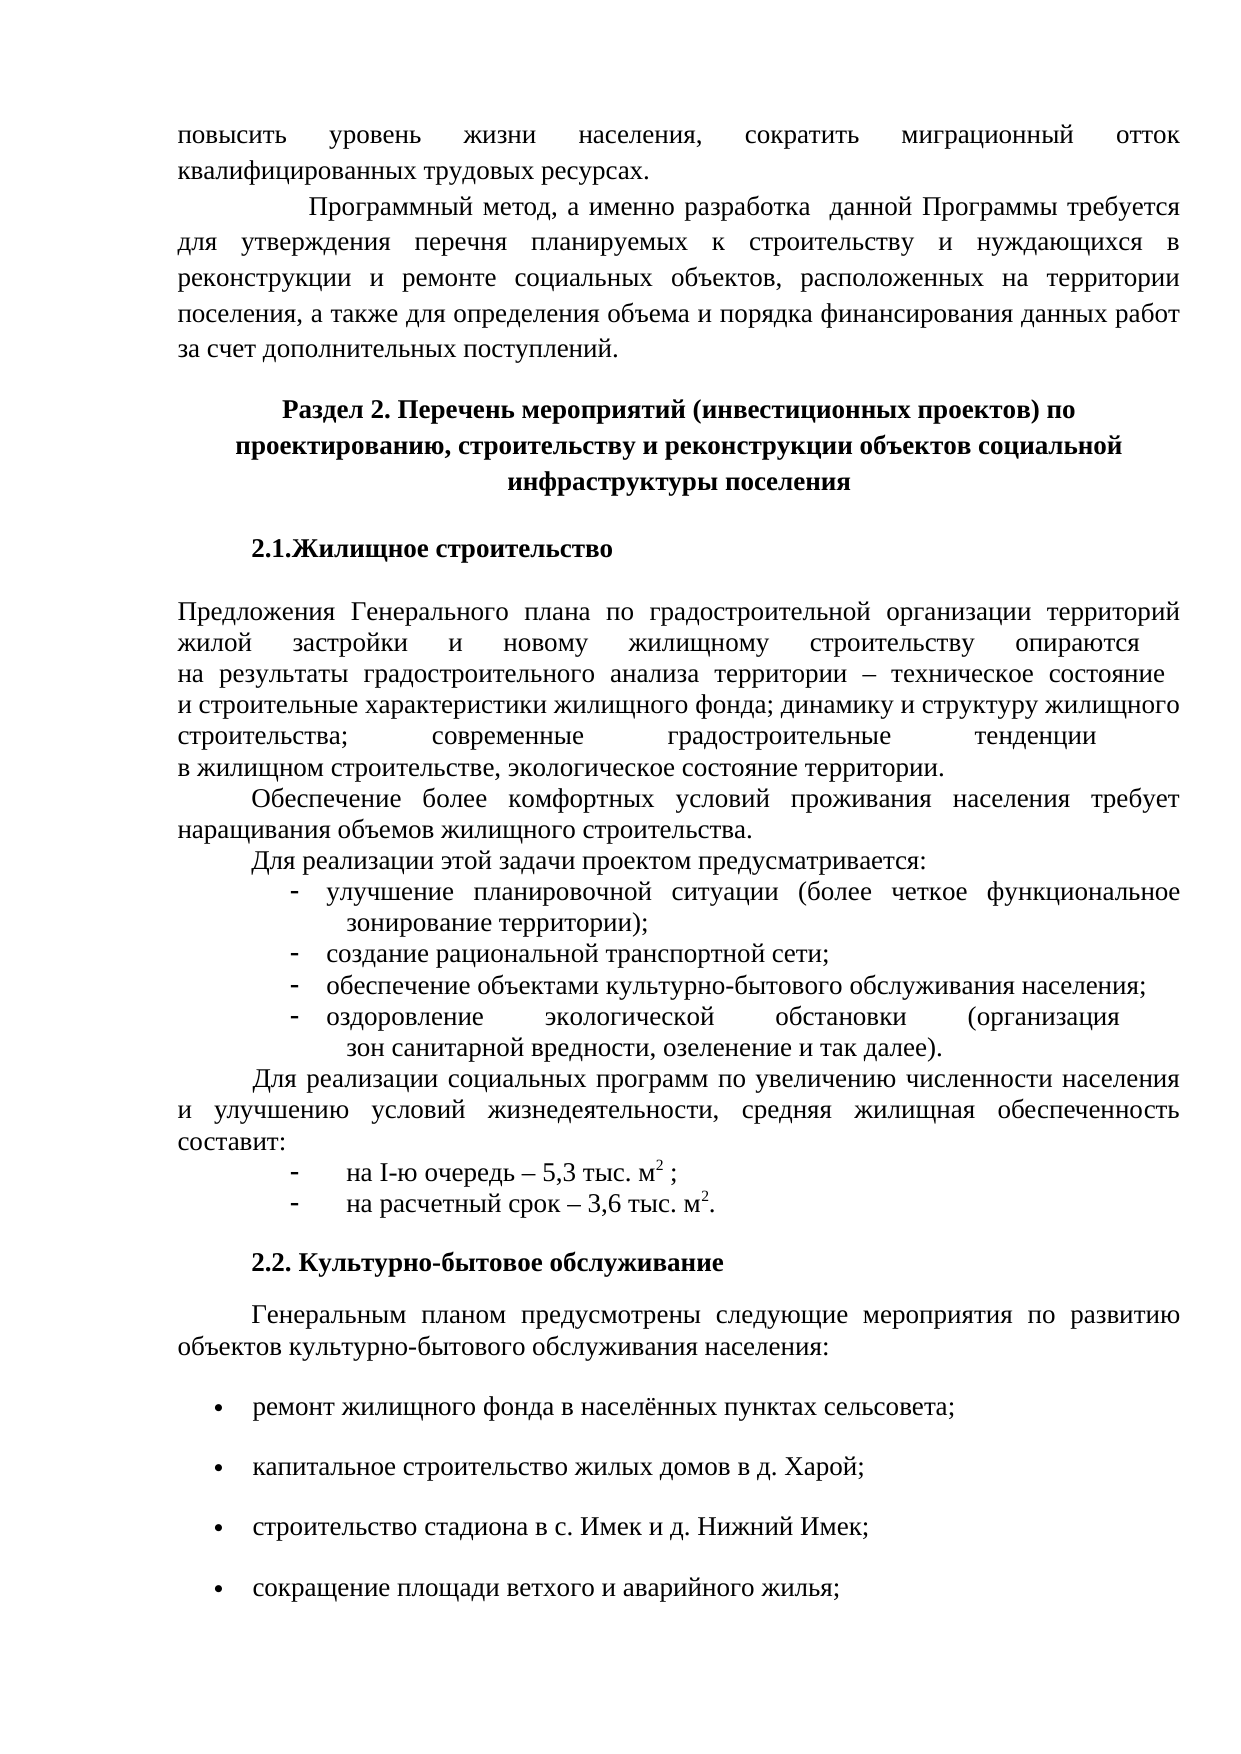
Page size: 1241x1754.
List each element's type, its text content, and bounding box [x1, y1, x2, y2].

list ремонт жилищного фонда в населённых пунктах сельсовета; [215, 1390, 1181, 1421]
text Программный метод, а именно разработка данной Программы требуется для утверждения перечня планируемых к строительству и нуждающихся в реконструкции и ремонте социальных объектов, расположенных на территории поселения, а также для определения объема и порядка финансирования данных работ за счет дополнительных поступлений. [177, 189, 1181, 364]
text Предложения Генерального плана по градостроительной организации территорий жилой застройки и новому жилищному строительству опираются на результаты градостроительного анализа территории – техническое состояние и строительные характеристики жилищного фонда; динамику и структуру жилищного строительства; современные градостроительные тенденции в жилищном строительстве, экологическое состояние территории. [177, 595, 1181, 782]
list создание рациональной транспортной сети; [290, 938, 1181, 969]
list капитальное строительство жилых домов в д. Харой; [215, 1450, 1181, 1481]
list на I-ю очередь – 5,3 тыс. м2 ; [290, 1156, 1181, 1187]
list строительство стадиона в с. Имек и д. Нижний Имек; [215, 1511, 1181, 1542]
list улучшение планировочной ситуации (более четкое функциональное зонирование территории); [290, 875, 1181, 938]
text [177, 118, 1181, 185]
list оздоровление экологической обстановки (организация зон санитарной вредности, озеленение и так далее). [290, 1000, 1181, 1062]
text 2.1.Жилищное строительство [251, 533, 1181, 564]
text Обеспечение более комфортных условий проживания населения требует наращивания объемов жилищного строительства. [177, 782, 1181, 844]
text Для реализации этой задачи проектом предусматривается: [177, 844, 1181, 875]
list обеспечение объектами культурно-бытового обслуживания населения; [290, 969, 1181, 1000]
text Для реализации социальных программ по увеличению численности населения и улучшению условий жизнедеятельности, средняя жилищная обеспеченность составит: [177, 1062, 1181, 1156]
text Раздел 2. Перечень мероприятий (инвестиционных проектов) по проектированию, строительству и реконструкции объектов социальной инфраструктуры поселения [177, 393, 1181, 496]
text 2.2. Культурно-бытовое обслуживание [251, 1246, 1181, 1278]
list сокращение площади ветхого и аварийного жилья; [215, 1571, 1181, 1602]
text Генеральным планом предусмотрены следующие мероприятия по развитию объектов культурно-бытового обслуживания населения: [177, 1298, 1181, 1361]
list на расчетный срок – 3,6 тыс. м2. [290, 1187, 1181, 1218]
